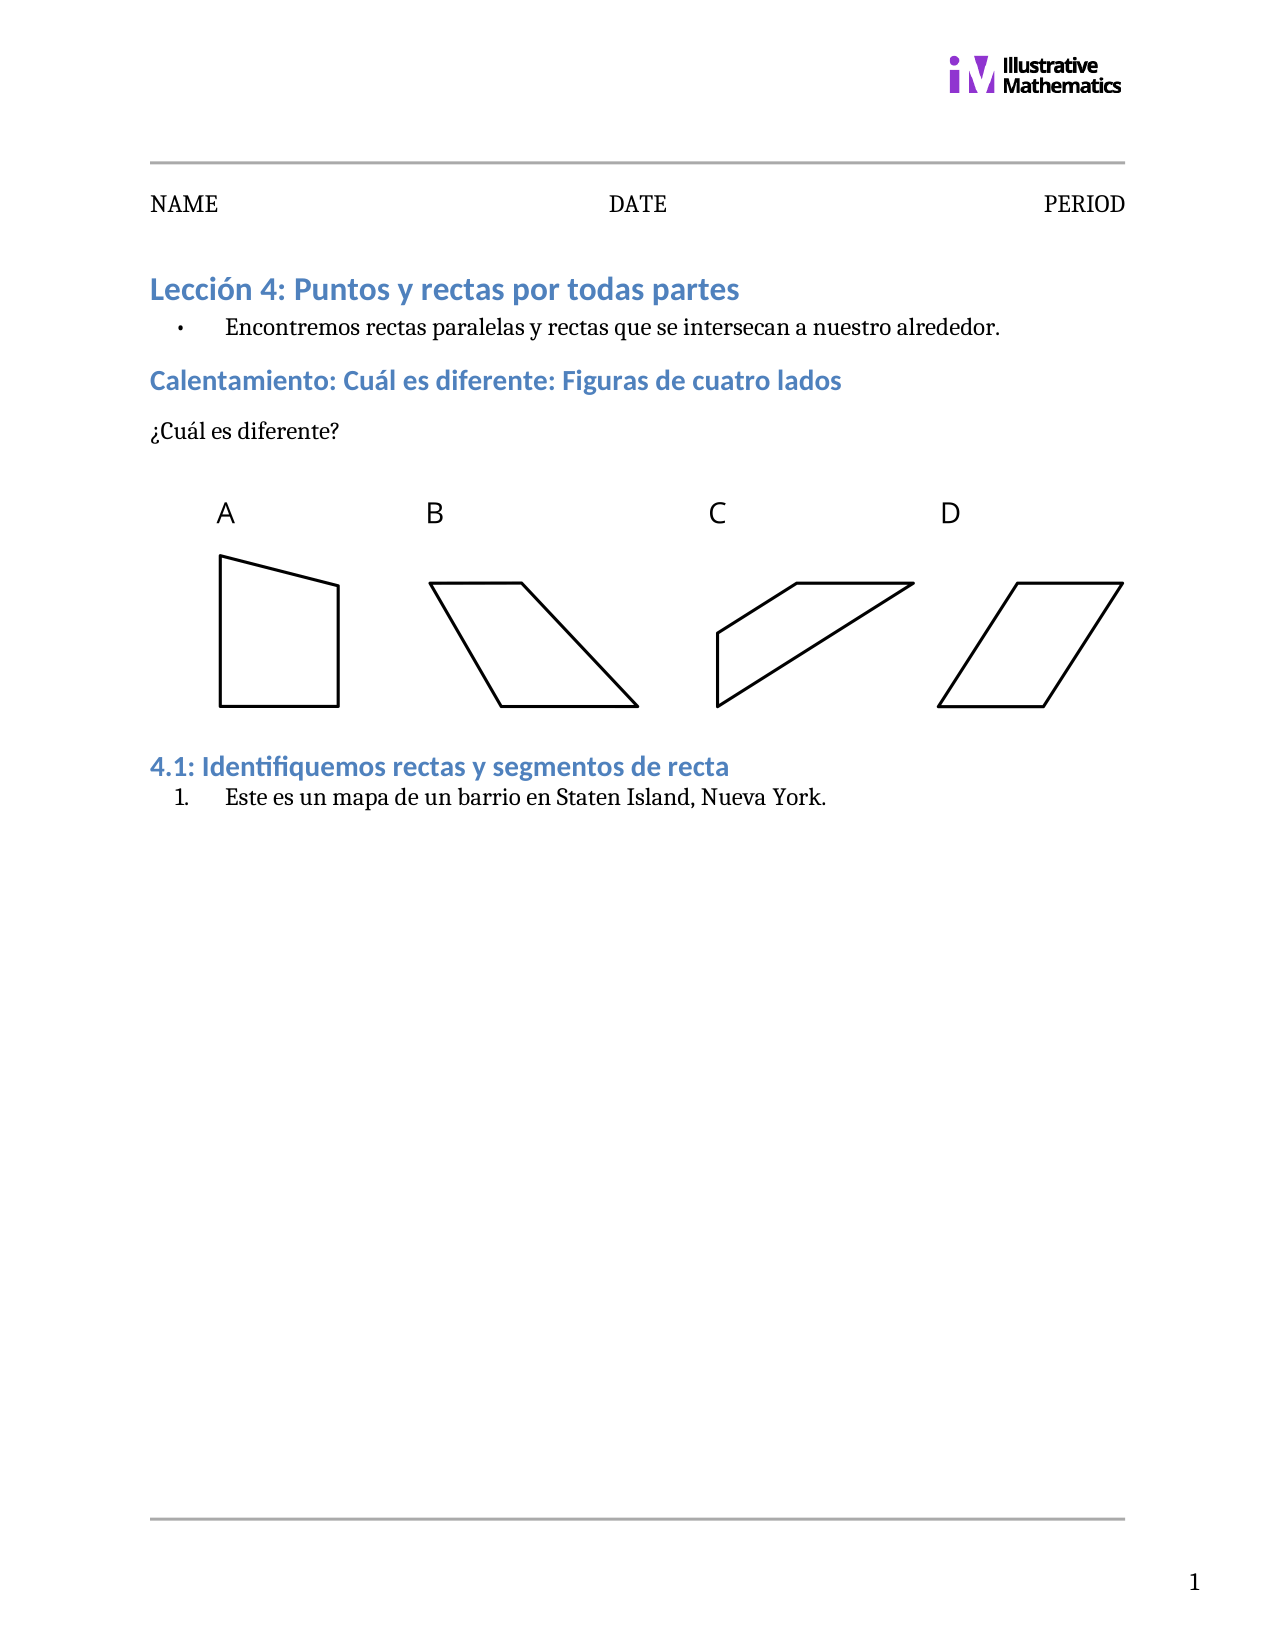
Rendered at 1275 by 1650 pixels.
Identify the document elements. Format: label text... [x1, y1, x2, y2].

picture [949, 55, 1121, 93]
subtitle Lección 4: Puntos y rectas por todas partes [150, 268, 1125, 309]
text ¿Cuál es diferente? [150, 417, 1125, 446]
picture [168, 464, 1144, 727]
subtitle Calentamiento: Cuál es diferente: Figuras de cuatro lados [150, 362, 1125, 398]
list Este es un mapa de un barrio en Staten Island, Nueva York. [175, 783, 1125, 812]
list Encontremos rectas paralelas y rectas que se intersecan a nuestro alrededor. [175, 313, 1125, 342]
subtitle 4.1: Identifiquemos rectas y segmentos de recta [150, 748, 1125, 783]
